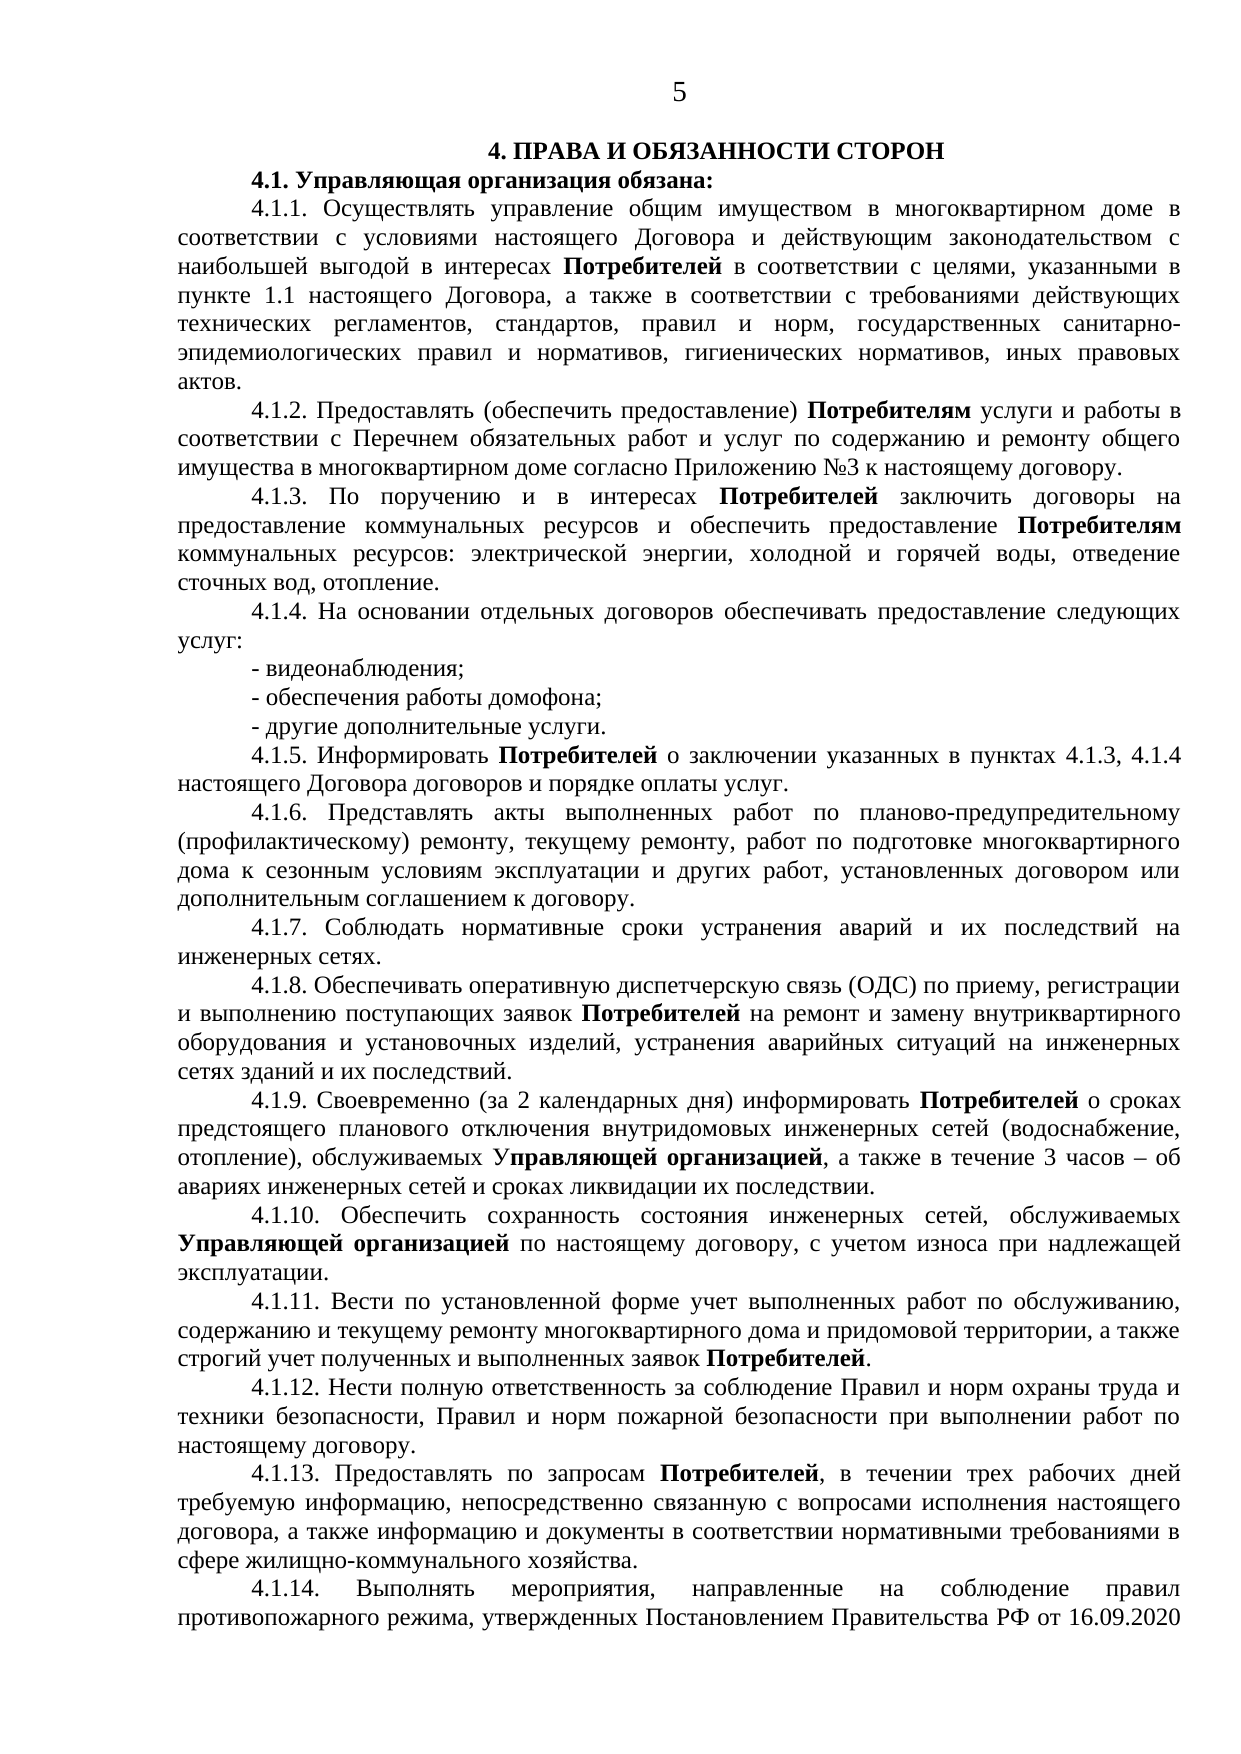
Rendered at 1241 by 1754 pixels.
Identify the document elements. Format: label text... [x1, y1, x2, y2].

text 4.1.10. Обеспечить сохранность состояния инженерных сетей, обслуживаемых Управляющей организацией по настоящему договору, с учетом износа при надлежащей эксплуатации. [177, 1200, 1181, 1286]
text - видеонаблюдения; [177, 653, 1181, 682]
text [177, 1573, 1181, 1631]
text - другие дополнительные услуги. [177, 711, 1181, 740]
text 4.1.13. Предоставлять по запросам Потребителей, в течении трех рабочих дней требуемую информацию, непосредственно связанную с вопросами исполнения настоящего договора, а также информацию и документы в соответствии нормативными требованиями в сфере жилищно-коммунального хозяйства. [177, 1458, 1181, 1573]
text 4.1.7. Соблюдать нормативные сроки устранения аварий и их последствий на инженерных сетях. [177, 912, 1181, 970]
text - обеспечения работы домофона; [177, 682, 1181, 711]
text 4.1.11. Вести по установленной форме учет выполненных работ по обслуживанию, содержанию и текущему ремонту многоквартирного дома и придомовой территории, а также строгий учет полученных и выполненных заявок Потребителей. [177, 1286, 1181, 1372]
text 4.1.12. Нести полную ответственность за соблюдение Правил и норм охраны труда и техники безопасности, Правил и норм пожарной безопасности при выполнении работ по настоящему договору. [177, 1372, 1181, 1458]
text 4. Права и обязанности сторон [177, 136, 1181, 165]
text 4.1.8. Обеспечивать оперативную диспетчерскую связь (ОДС) по приему, регистрации и выполнению поступающих заявок Потребителей на ремонт и замену внутриквартирного оборудования и установочных изделий, устранения аварийных ситуаций на инженерных сетях зданий и их последствий. [177, 970, 1181, 1085]
text 4.1.3. По поручению и в интересах Потребителей заключить договоры на предоставление коммунальных ресурсов и обеспечить предоставление Потребителям коммунальных ресурсов: электрической энергии, холодной и горячей воды, отведение сточных вод, отопление. [177, 481, 1181, 596]
text 4.1.4. На основании отдельных договоров обеспечивать предоставление следующих услуг: [177, 596, 1181, 653]
text 4.1.1. Осуществлять управление общим имуществом в многоквартирном доме в соответствии с условиями настоящего Договора и действующим законодательством с наибольшей выгодой в интересах Потребителей в соответствии с целями, указанными в пункте 1.1 настоящего Договора, а также в соответствии с требованиями действующих технических регламентов, стандартов, правил и норм, государственных санитарно-эпидемиологических правил и нормативов, гигиенических нормативов, иных правовых актов. [177, 193, 1181, 395]
text 4.1.5. Информировать Потребителей о заключении указанных в пунктах 4.1.3, 4.1.4 настоящего Договора договоров и порядке оплаты услуг. [177, 740, 1181, 797]
text 4.1.6. Представлять акты выполненных работ по планово-предупредительному (профилактическому) ремонту, текущему ремонту, работ по подготовке многоквартирного дома к сезонным условиям эксплуатации и других работ, установленных договором или дополнительным соглашением к договору. [177, 797, 1181, 912]
text 4.1.9. Своевременно (за 2 календарных дня) информировать Потребителей о сроках предстоящего планового отключения внутридомовых инженерных сетей (водоснабжение, отопление), обслуживаемых Управляющей организацией, а также в течение 3 часов – об авариях инженерных сетей и сроках ликвидации их последствии. [177, 1085, 1181, 1200]
text 4.1.2. Предоставлять (обеспечить предоставление) Потребителям услуги и работы в соответствии с Перечнем обязательных работ и услуг по содержанию и ремонту общего имущества в многоквартирном доме согласно Приложению №3 к настоящему договору. [177, 395, 1181, 481]
text 4.1. Управляющая организация обязана: [177, 165, 1181, 193]
